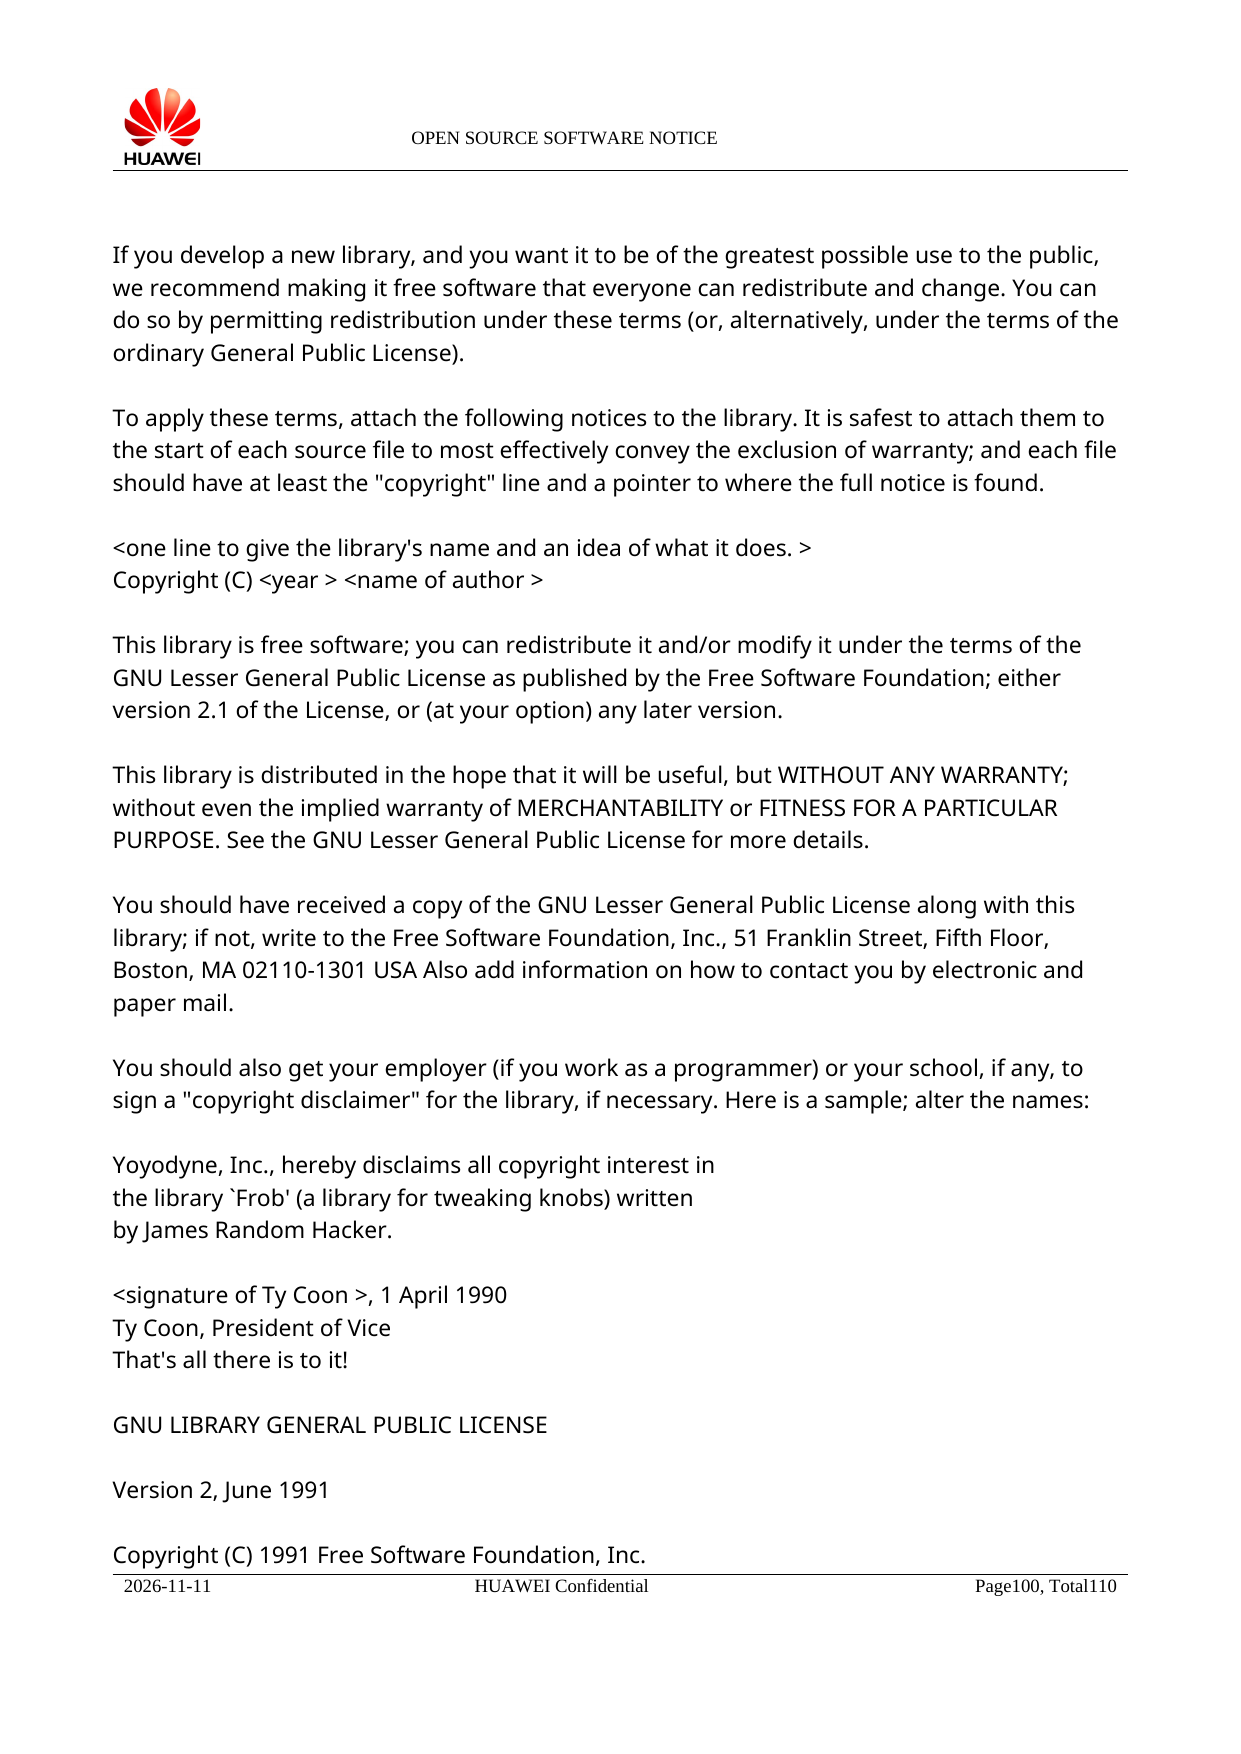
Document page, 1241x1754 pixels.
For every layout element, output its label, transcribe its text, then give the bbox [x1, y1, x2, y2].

text <one line to give the library's name and an idea of what it does. > [112, 531, 1128, 564]
text GNU LIBRARY GENERAL PUBLIC LICENSE [112, 1409, 1128, 1441]
text To apply these terms, attach the following notices to the library. It is safest to attach them to the start of each source file to most effectively convey the exclusion of warranty; and each file should have at least the "copyright" line and a pointer to where the full notice is found. [112, 401, 1128, 499]
text You should also get your employer (if you work as a programmer) or your school, if any, to sign a "copyright disclaimer" for the library, if necessary. Here is a sample; alter the names: [112, 1051, 1128, 1116]
text by James Random Hacker. [112, 1214, 1128, 1246]
text Copyright (C) <year > <name of author > [112, 564, 1128, 596]
text If you develop a new library, and you want it to be of the greatest possible use to the public, we recommend making it free software that everyone can redistribute and change. You can do so by permitting redistribution under these terms (or, alternatively, under the terms of the ordinary General Public License). [112, 239, 1128, 369]
text You should have received a copy of the GNU Lesser General Public License along with this library; if not, write to the Free Software Foundation, Inc., 51 Franklin Street, Fifth Floor, Boston, MA 02110-1301 USA Also add information on how to contact you by electronic and paper mail. [112, 889, 1128, 1019]
text Version 2, June 1991 [112, 1474, 1128, 1506]
text This library is free software; you can redistribute it and/or modify it under the terms of the GNU Lesser General Public License as published by the Free Software Foundation; either version 2.1 of the License, or (at your option) any later version. [112, 629, 1128, 726]
text Copyright (C) 1991 Free Software Foundation, Inc. [112, 1539, 1128, 1571]
picture [124, 88, 201, 165]
text This library is distributed in the hope that it will be useful, but WITHOUT ANY WARRANTY; without even the implied warranty of MERCHANTABILITY or FITNESS FOR A PARTICULAR PURPOSE. See the GNU Lesser General Public License for more details. [112, 759, 1128, 856]
text That's all there is to it! [112, 1344, 1128, 1376]
text <signature of Ty Coon >, 1 April 1990 [112, 1279, 1128, 1311]
text Ty Coon, President of Vice [112, 1311, 1128, 1344]
text Yoyodyne, Inc., hereby disclaims all copyright interest in [112, 1149, 1128, 1181]
text the library `Frob' (a library for tweaking knobs) written [112, 1181, 1128, 1214]
